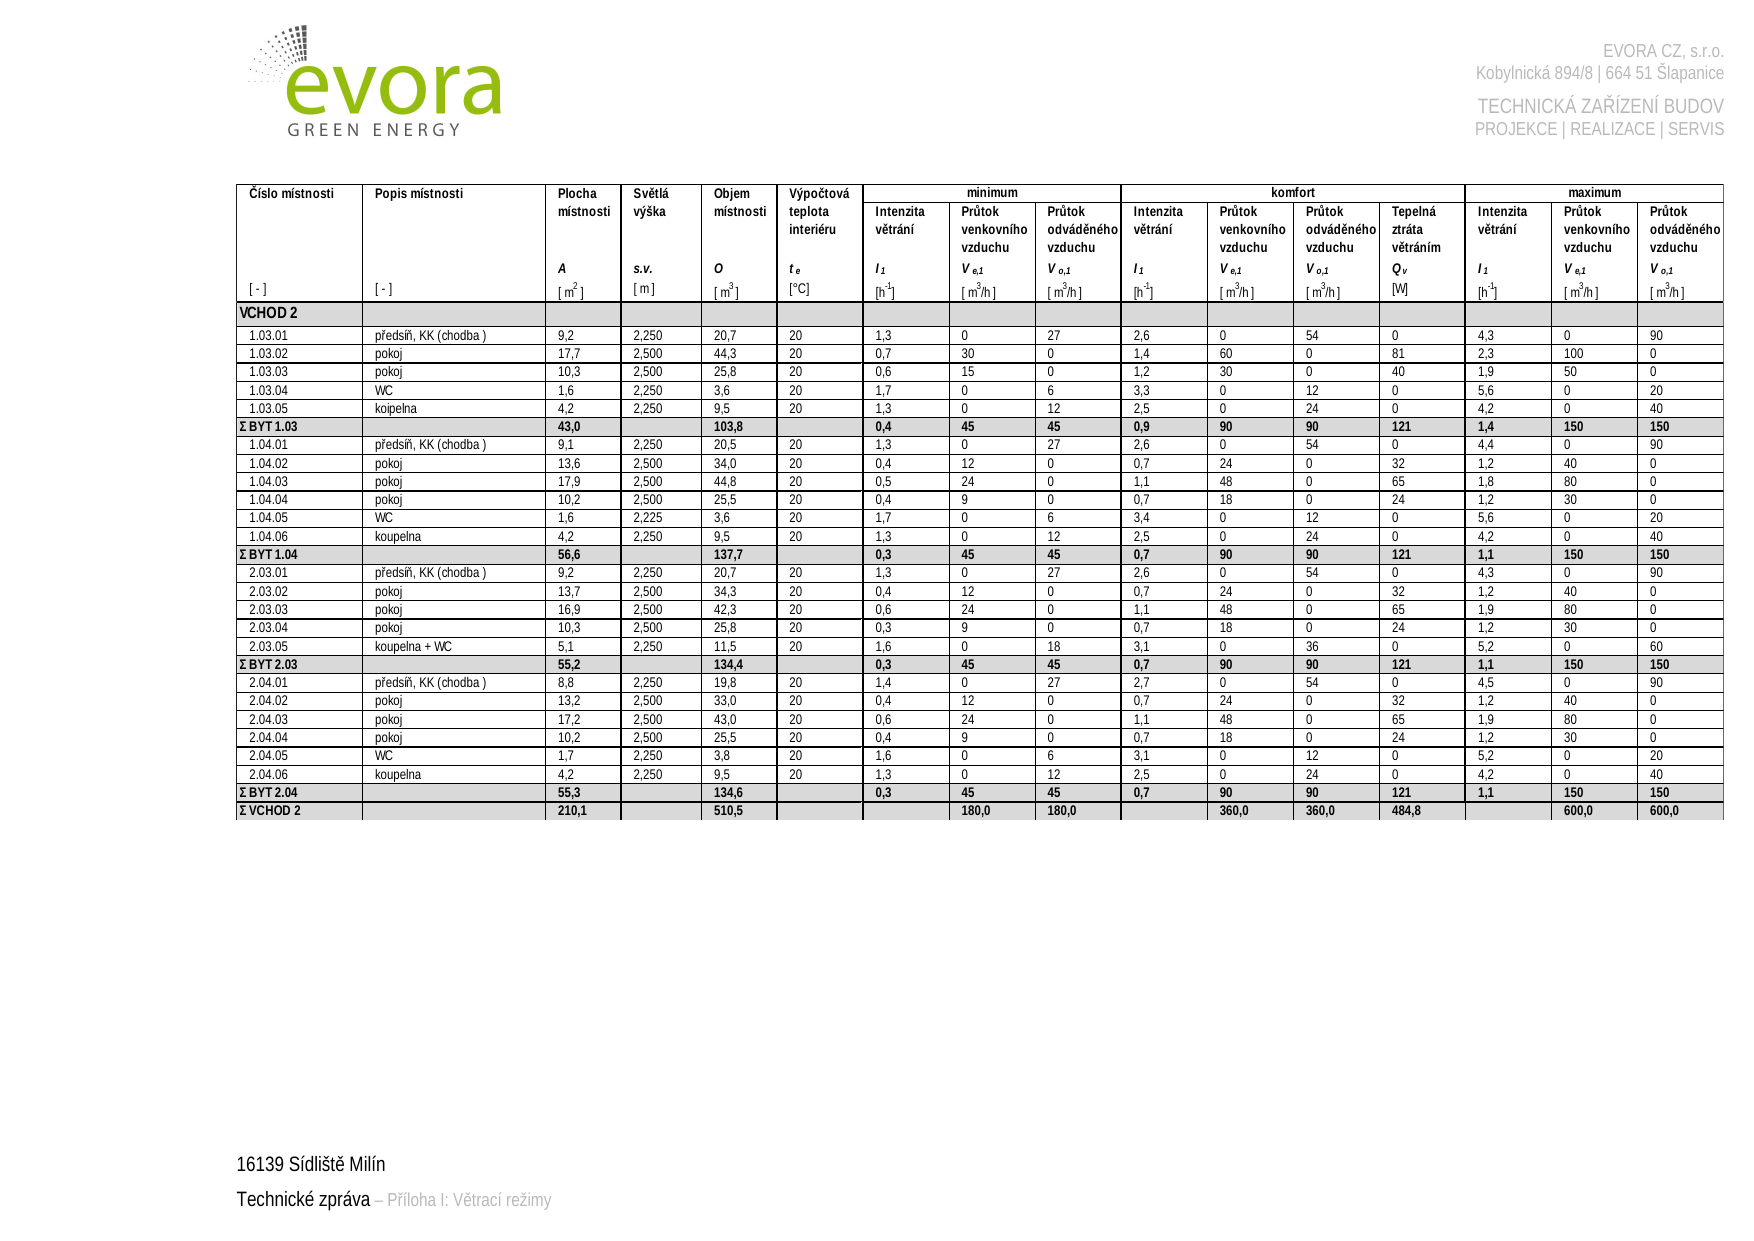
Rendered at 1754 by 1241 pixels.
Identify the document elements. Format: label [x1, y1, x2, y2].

picture [236, 12, 519, 146]
